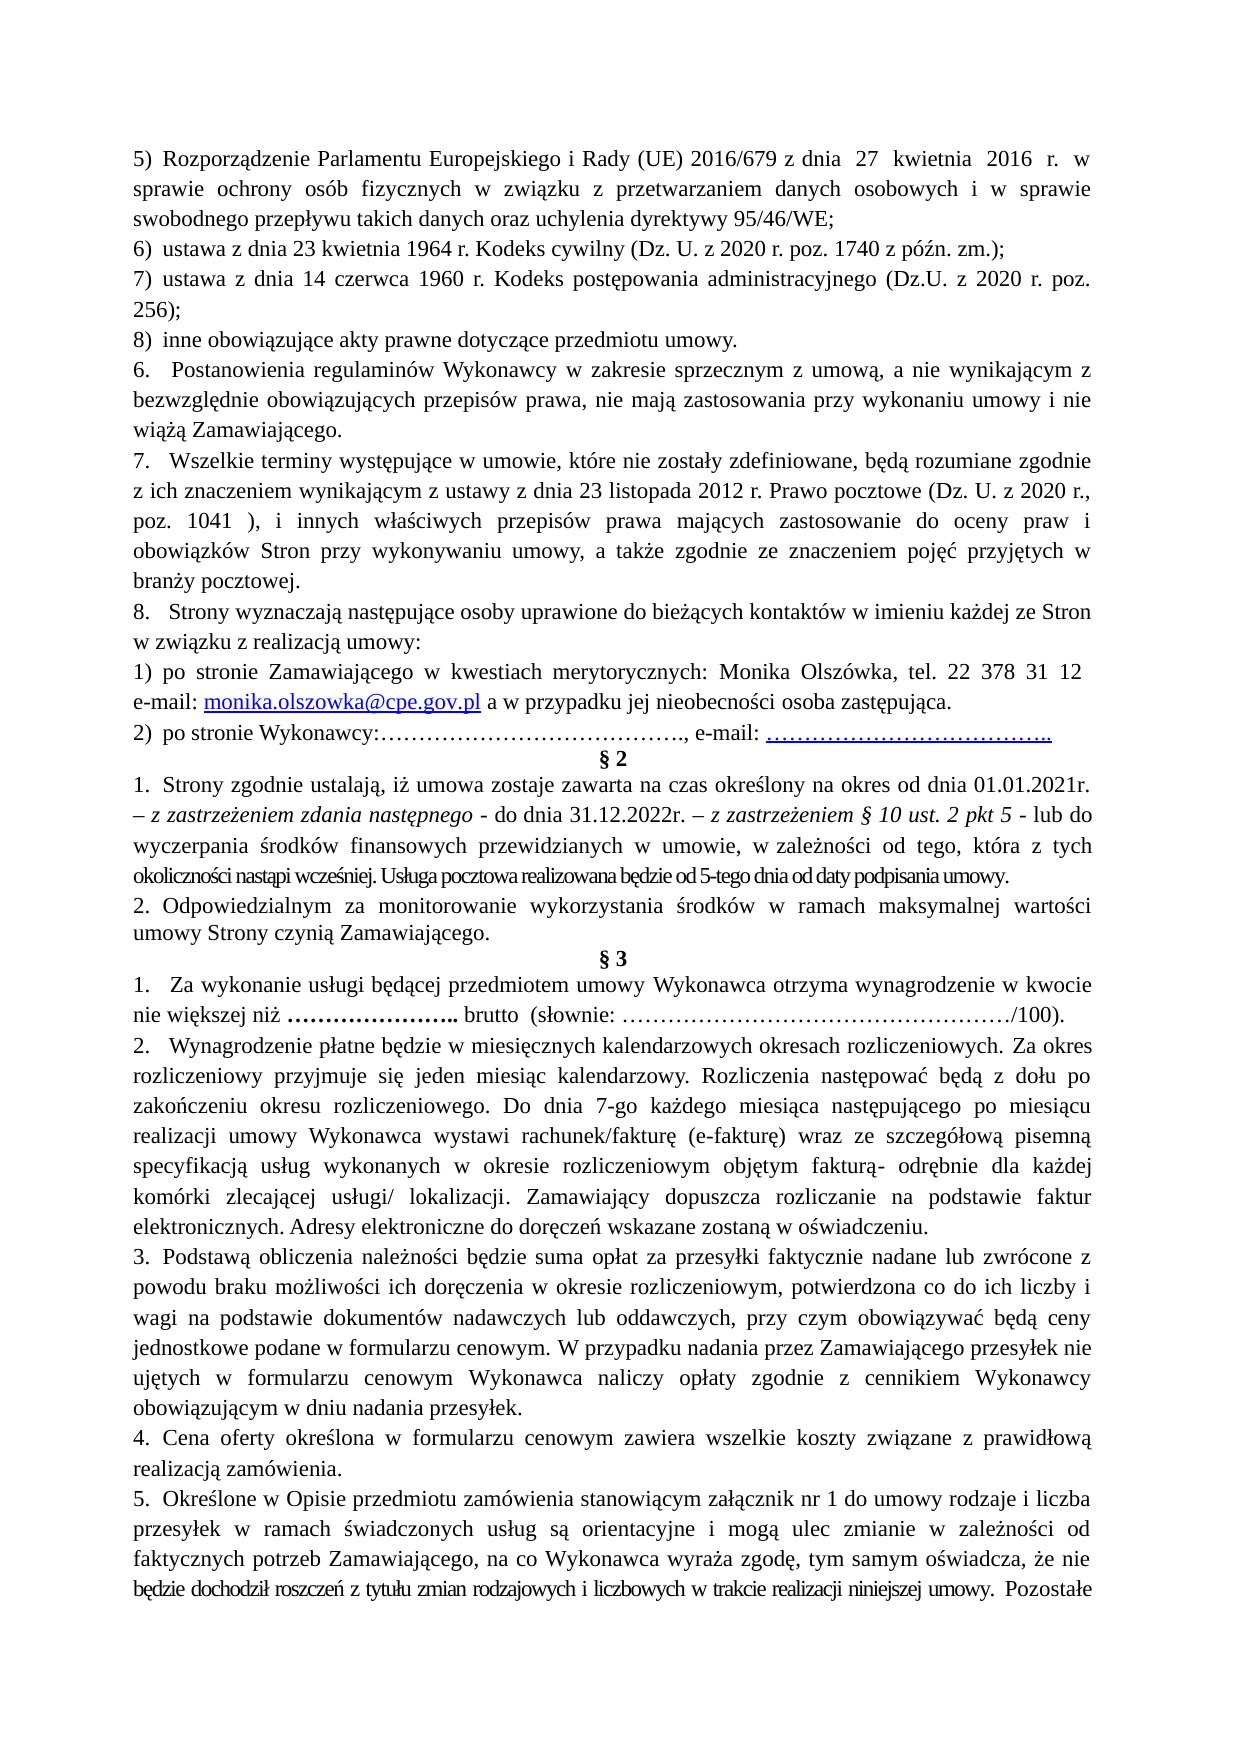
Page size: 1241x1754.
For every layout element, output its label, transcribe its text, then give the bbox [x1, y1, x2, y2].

list ustawa z dnia 23 kwietnia 1964 r. Kodeks cywilny (Dz. U. z 2020 r. poz. 1740 z późn. zm.); [133, 235, 1093, 262]
list po stronie Wykonawcy:…………………………………., e-mail: ……………………………….. [133, 719, 1093, 745]
list Cena oferty określona w formularzu cenowym zawiera wszelkie koszty związane z prawidłową realizacją zamówienia. [133, 1424, 1093, 1481]
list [133, 1485, 1093, 1602]
list inne obowiązujące akty prawne dotyczące przedmiotu umowy. [133, 326, 1093, 352]
list Podstawą obliczenia należności będzie suma opłat za przesyłki faktycznie nadane lub zwrócone z powodu braku możliwości ich doręczenia w okresie rozliczeniowym, potwierdzona co do ich liczby i wagi na podstawie dokumentów nadawczych lub oddawczych, przy czym obowiązywać będą ceny jednostkowe podane w formularzu cenowym. W przypadku nadania przez Zamawiającego przesyłek nie ujętych w formularzu cenowym Wykonawca naliczy opłaty zgodnie z cennikiem Wykonawcy obowiązującym w dniu nadania przesyłek. [133, 1243, 1093, 1421]
list po stronie Zamawiającego w kwestiach merytorycznych: Monika Olszówka, tel. 22 378 31 12 e-mail: monika.olszowka@cpe.gov.pl a w przypadku jej nieobecności osoba zastępująca. [133, 658, 1093, 715]
list Wszelkie terminy występujące w umowie, które nie zostały zdefiniowane, będą rozumiane zgodnie z ich znaczeniem wynikającym z ustawy z dnia 23 listopada 2012 r. Prawo pocztowe (Dz. U. z 2020 r., poz. 1041 ), i innych właściwych przepisów prawa mających zastosowanie do oceny praw i obowiązków Stron przy wykonywaniu umowy, a także zgodnie ze znaczeniem pojęć przyjętych w branży pocztowej. [133, 447, 1093, 594]
text § 2 [133, 745, 1093, 771]
list ustawa z dnia 14 czerwca 1960 r. Kodeks postępowania administracyjnego (Dz.U. z 2020 r. poz. 256); [133, 266, 1093, 322]
list Za wykonanie usługi będącej przedmiotem umowy Wykonawca otrzyma wynagrodzenie w kwocie nie większej niż ………………….. brutto (słownie: ……………………………………………/100). [133, 971, 1093, 1028]
list Odpowiedzialnym za monitorowanie wykorzystania środków w ramach maksymalnej wartości umowy Strony czynią Zamawiającego. [133, 892, 1093, 945]
list Wynagrodzenie płatne będzie w miesięcznych kalendarzowych okresach rozliczeniowych. Za okres rozliczeniowy przyjmuje się jeden miesiąc kalendarzowy. Rozliczenia następować będą z dołu po zakończeniu okresu rozliczeniowego. Do dnia 7-go każdego miesiąca następującego po miesiącu realizacji umowy Wykonawca wystawi rachunek/fakturę (e-fakturę) wraz ze szczegółową pisemną specyfikacją usług wykonanych w okresie rozliczeniowym objętym fakturą- odrębnie dla każdej komórki zlecającej usługi/ lokalizacji. Zamawiający dopuszcza rozliczanie na podstawie faktur elektronicznych. Adresy elektroniczne do doręczeń wskazane zostaną w oświadczeniu. [133, 1032, 1093, 1239]
list Strony wyznaczają następujące osoby uprawione do bieżących kontaktów w imieniu każdej ze Stron w związku z realizacją umowy: [133, 598, 1093, 654]
list Rozporządzenie Parlamentu Europejskiego i Rady (UE) 2016/679 z dnia 27 kwietnia 2016 r. w sprawie ochrony osób fizycznych w związku z przetwarzaniem danych osobowych i w sprawie swobodnego przepływu takich danych oraz uchylenia dyrektywy 95/46/WE; [133, 145, 1093, 231]
list Strony zgodnie ustalają, iż umowa zostaje zawarta na czas określony na okres od dnia 01.01.2021r. – z zastrzeżeniem zdania następnego - do dnia 31.12.2022r. – z zastrzeżeniem § 10 ust. 2 pkt 5 - lub do wyczerpania środków finansowych przewidzianych w umowie, w zależności od tego, która z tych okoliczności nastąpi wcześniej. Usługa pocztowa realizowana będzie od 5-tego dnia od daty podpisania umowy. [133, 771, 1093, 888]
text § 3 [133, 945, 1093, 971]
list Postanowienia regulaminów Wykonawcy w zakresie sprzecznym z umową, a nie wynikającym z bezwzględnie obowiązujących przepisów prawa, nie mają zastosowania przy wykonaniu umowy i nie wiążą Zamawiającego. [133, 356, 1093, 443]
